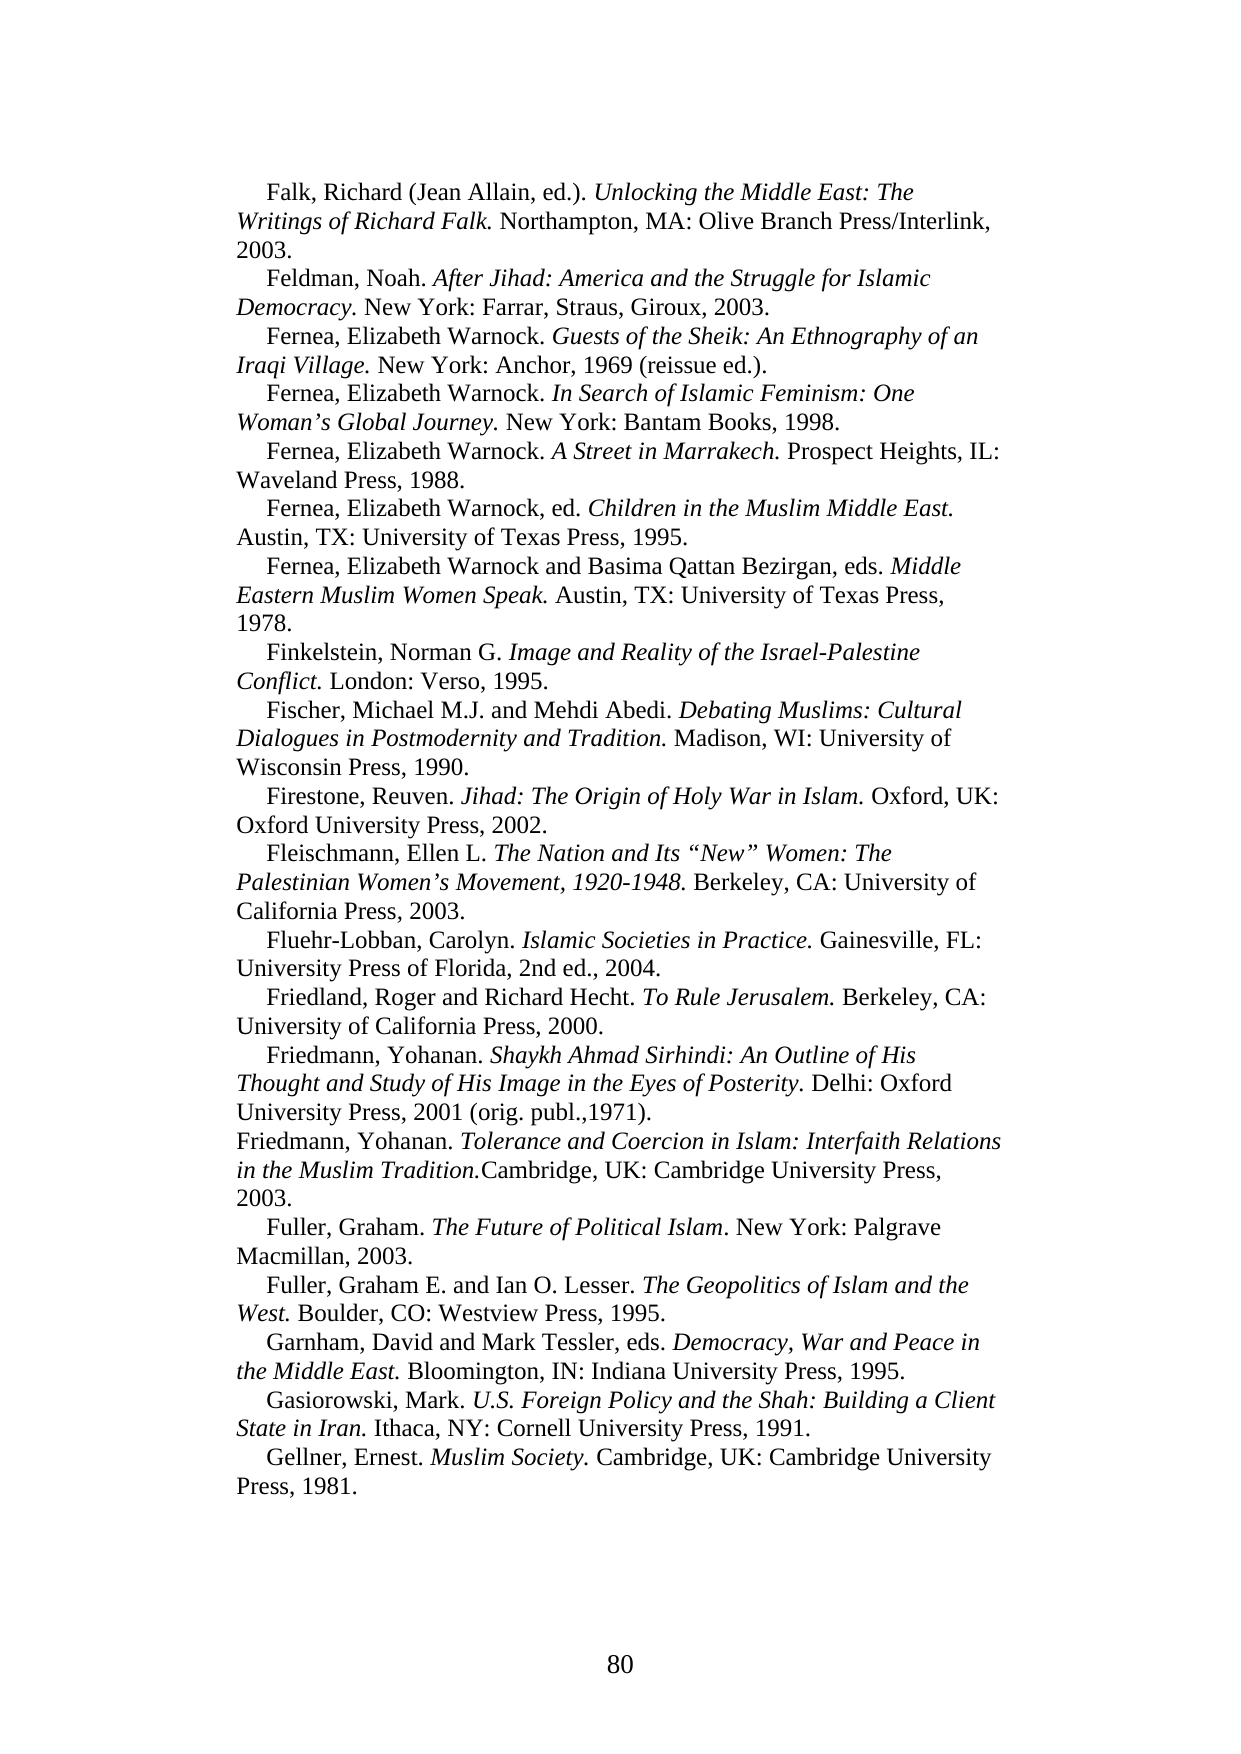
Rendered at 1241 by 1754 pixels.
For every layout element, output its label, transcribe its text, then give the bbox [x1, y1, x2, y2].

text Fernea, Elizabeth Warnock. In Search of Islamic Feminism: One Woman’s Global Journey. New York: Bantam Books, 1998. [236, 378, 1004, 436]
text Fernea, Elizabeth Warnock and Basima Qattan Bezirgan, eds. Middle Eastern Muslim Women Speak. Austin, TX: University of Texas Press, 1978. [236, 551, 1004, 637]
text Falk, Richard (Jean Allain, ed.). Unlocking the Middle East: The Writings of Richard Falk. Northampton, MA: Olive Branch Press/Interlink, 2003. [236, 177, 1004, 263]
text Fernea, Elizabeth Warnock. A Street in Marrakech. Prospect Heights, IL: Waveland Press, 1988. [236, 436, 1004, 493]
text Fluehr-Lobban, Carolyn. Islamic Societies in Practice. Gainesville, FL: University Press of Florida, 2nd ed., 2004. [236, 925, 1004, 982]
text Fischer, Michael M.J. and Mehdi Abedi. Debating Muslims: Cultural Dialogues in Postmodernity and Tradition. Madison, WI: University of Wisconsin Press, 1990. [236, 695, 1004, 781]
text Fernea, Elizabeth Warnock. Guests of the Sheik: An Ethnography of an Iraqi Village. New York: Anchor, 1969 (reissue ed.). [236, 321, 1004, 378]
text Gellner, Ernest. Muslim Society. Cambridge, UK: Cambridge University Press, 1981. [236, 1442, 1004, 1500]
text Gasiorowski, Mark. U.S. Foreign Policy and the Shah: Building a Client State in Iran. Ithaca, NY: Cornell University Press, 1991. [236, 1385, 1004, 1442]
text Friedmann, Yohanan. Tolerance and Coercion in Islam: Interfaith Relations in the Muslim Tradition.Cambridge, UK: Cambridge University Press, 2003. [236, 1126, 1004, 1212]
text Finkelstein, Norman G. Image and Reality of the Israel-Palestine Conflict. London: Verso, 1995. [236, 637, 1004, 695]
text Fleischmann, Ellen L. The Nation and Its “New” Women: The Palestinian Women’s Movement, 1920-1948. Berkeley, CA: University of California Press, 2003. [236, 838, 1004, 925]
text Fuller, Graham E. and Ian O. Lesser. The Geopolitics of Islam and the West. Boulder, CO: Westview Press, 1995. [236, 1270, 1004, 1327]
text Firestone, Reuven. Jihad: The Origin of Holy War in Islam. Oxford, UK: Oxford University Press, 2002. [236, 781, 1004, 838]
text Feldman, Noah. After Jihad: America and the Struggle for Islamic Democracy. New York: Farrar, Straus, Giroux, 2003. [236, 263, 1004, 321]
text Fuller, Graham. The Future of Political Islam. New York: Palgrave Macmillan, 2003. [236, 1212, 1004, 1270]
text Fernea, Elizabeth Warnock, ed. Children in the Muslim Middle East. Austin, TX: University of Texas Press, 1995. [236, 493, 1004, 551]
text Friedmann, Yohanan. Shaykh Ahmad Sirhindi: An Outline of His Thought and Study of His Image in the Eyes of Posterity. Delhi: Oxford University Press, 2001 (orig. publ.,1971). [236, 1040, 1004, 1126]
text Friedland, Roger and Richard Hecht. To Rule Jerusalem. Berkeley, CA: University of California Press, 2000. [236, 982, 1004, 1040]
text Garnham, David and Mark Tessler, eds. Democracy, War and Peace in the Middle East. Bloomington, IN: Indiana University Press, 1995. [236, 1327, 1004, 1385]
